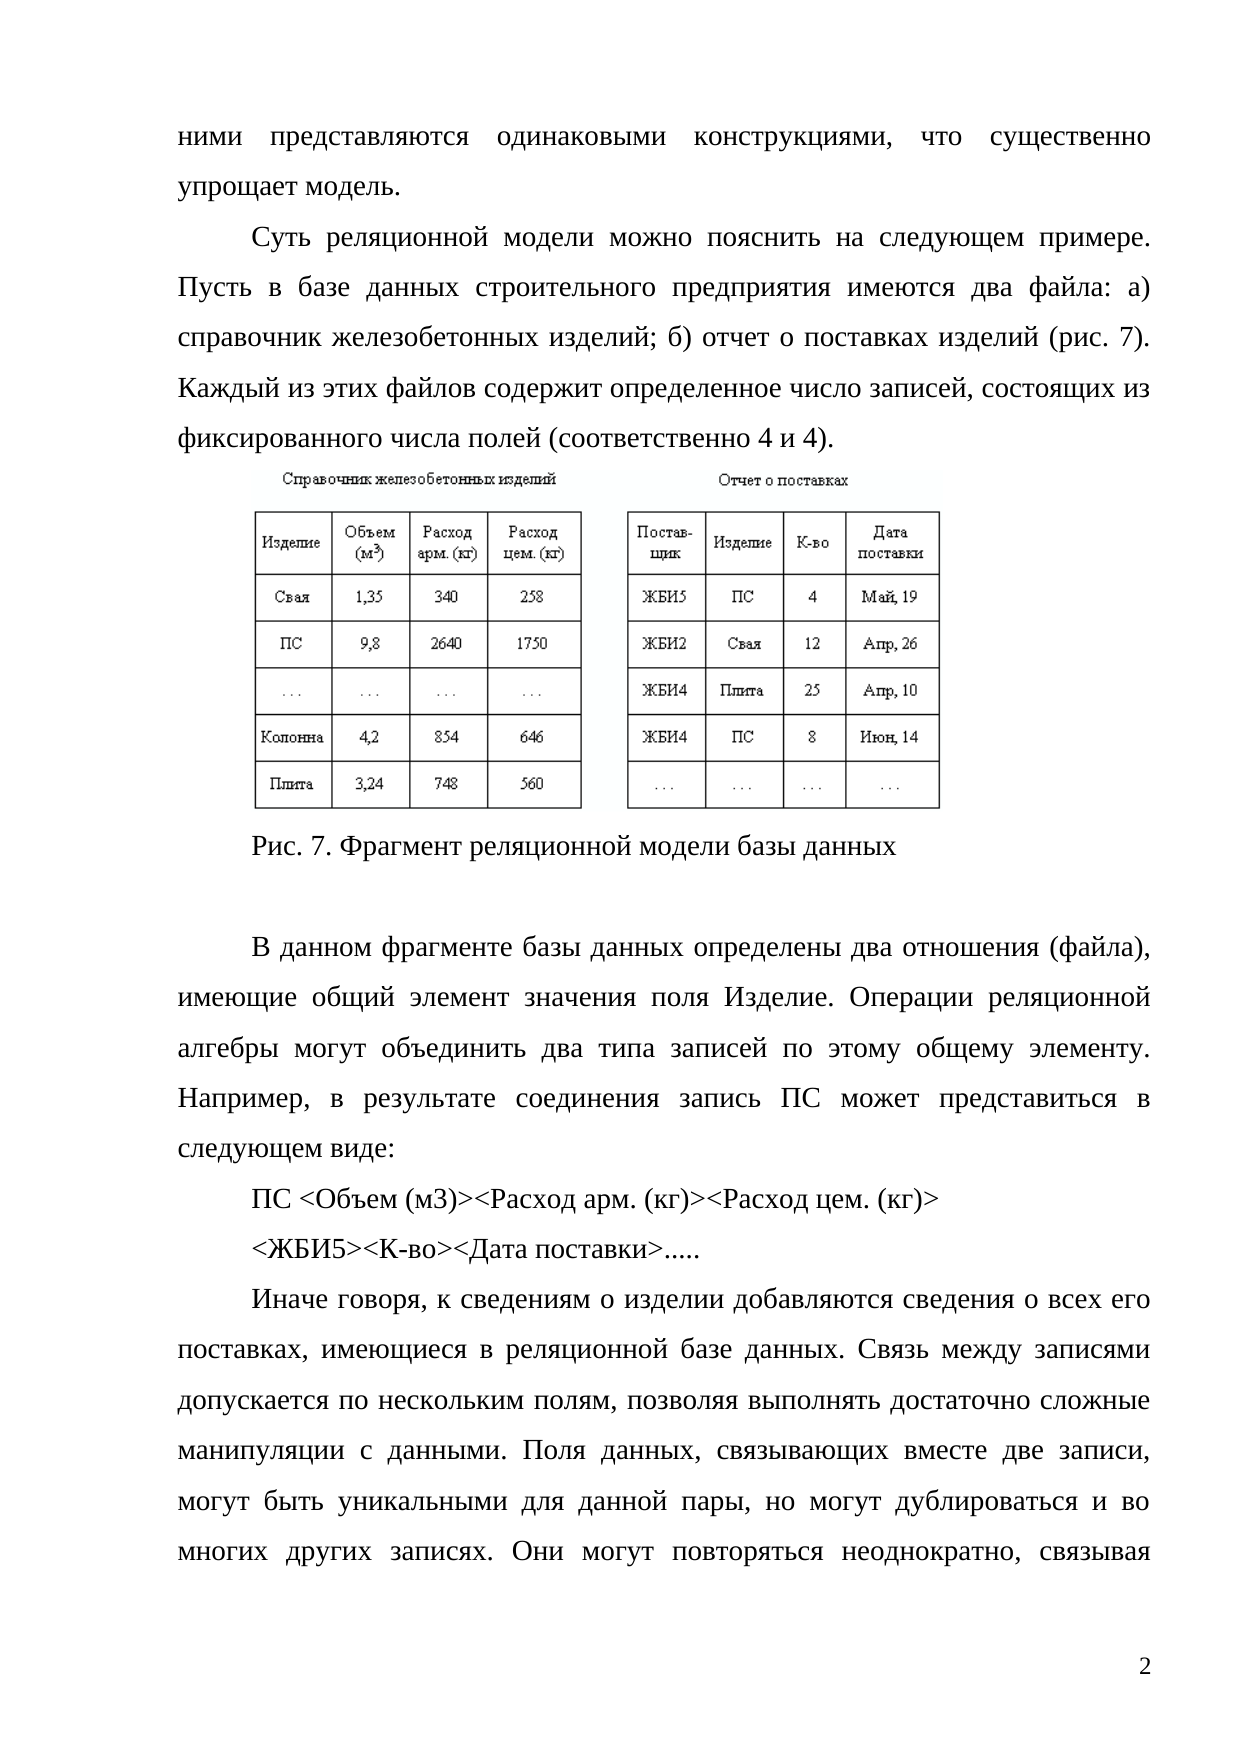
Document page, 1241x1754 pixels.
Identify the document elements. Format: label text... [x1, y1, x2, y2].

text ПС <Объем (м3)><Расход арм. (кг)><Расход цем. (кг)> [177, 1181, 1152, 1214]
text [177, 118, 1152, 202]
text В данном фрагменте базы данных определены два отношения (файла), имеющие общий элемент значения поля Изделие. Операции реляционной алгебры могут объединить два типа записей по этому общему элементу. Например, в результате соединения запись ПС может представиться в следующем виде: [177, 929, 1152, 1164]
text <ЖБИ5><К-во><Дата поставки>..... [177, 1231, 1152, 1264]
text Суть реляционной модели можно пояснить на следующем примере. Пусть в базе данных строительного предприятия имеются два файла: а) справочник железобетонных изделий; б) отчет о поставках изделий (рис. 7). Каждый из этих файлов содержит определенное число записей, состоящих из фиксированного числа полей (соответственно 4 и 4). [177, 219, 1152, 453]
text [177, 1281, 1152, 1566]
picture [251, 470, 944, 814]
text Рис. 7. Фрагмент реляционной модели базы данных [177, 828, 1152, 862]
